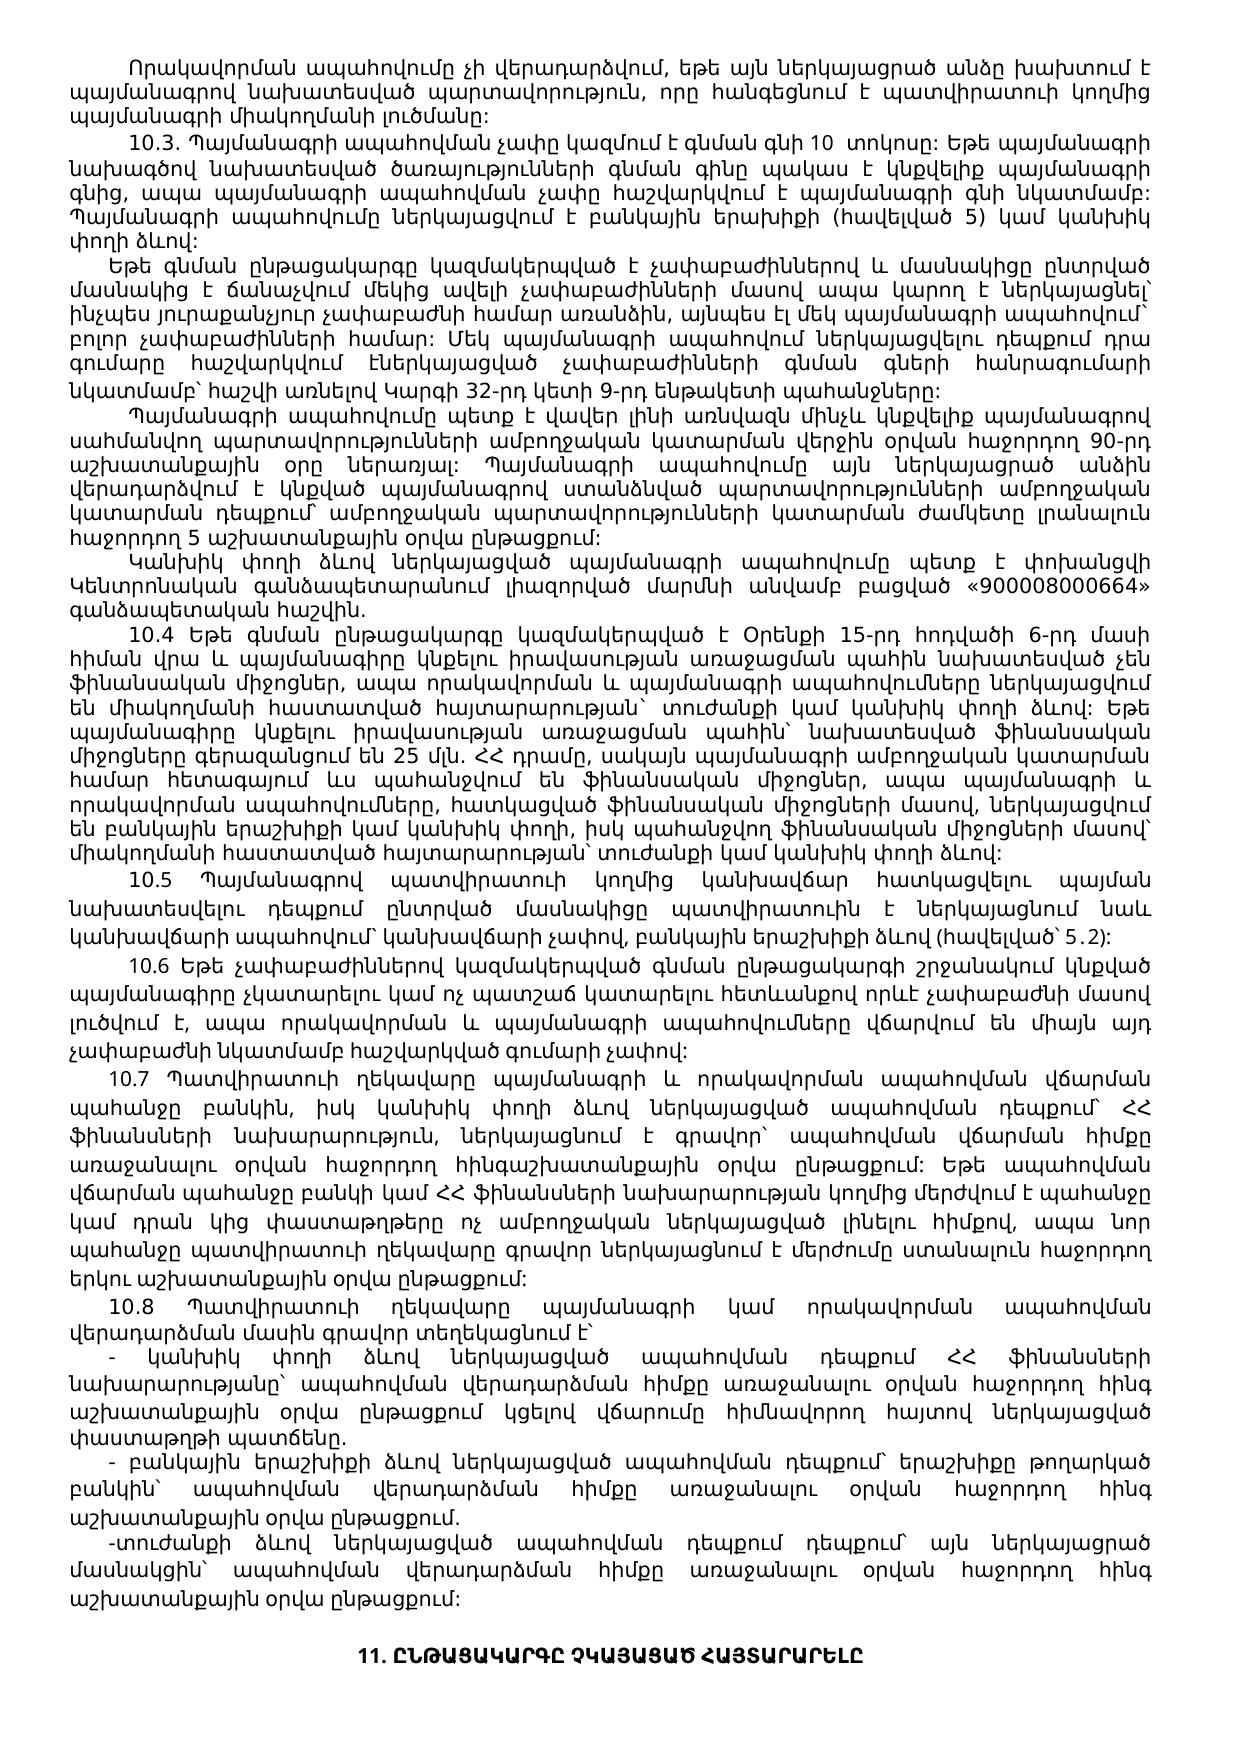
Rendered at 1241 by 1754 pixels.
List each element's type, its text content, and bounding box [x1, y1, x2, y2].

text 10.6 Եթե չափաբաժիններով կազմակերպված գնման ընթացակարգի շրջանակում կնքված պայմանագիրը չկատարելու կամ ոչ պատշաճ կատարելու հետևանքով որևէ չափաբաժնի մասով լուծվում է, ապա որակավորման և պայմանագրի ապահովումները վճարվում են միայն այդ չափաբաժնի նկատմամբ հաշվարկված գումարի չափով: [69, 951, 1152, 1064]
text 10.8 Պատվիրատուի ղեկավարը պայմանագրի կամ որակավորման ապահովման վերադարձման մասին գրավոր տեղեկացնում է՝ [69, 1292, 1152, 1345]
text - բանկային երաշխիքի ձևով ներկայացված ապահովման դեպքում՝ երաշխիքը թողարկած բանկին՝ ապահովման վերադարձման հիմքը առաջանալու օրվան հաջորդող հինգ աշխատանքային օրվա ընթացքում. [69, 1450, 1152, 1531]
text Պայմանագրի ապահովումը պետք է վավեր լինի առնվազն մինչև կնքվելիք պայմանագրով սահմանվող պարտավորությունների ամբողջական կատարման վերջին օրվան հաջորդող 90-րդ աշխատանքային օրը ներառյալ: Պայմանագրի ապահովումը այն ներկայացրած անձին վերադարձվում է կնքված պայմանագրով ստանձնված պարտավորությունների ամբողջական կատարման դեպքում՝ ամբողջական պարտավորությունների կատարման ժամկետը լրանալուն հաջորդող 5 աշխատանքային օրվա ընթացքում: [69, 404, 1152, 550]
text Կանխիկ փողի ձևով ներկայացված պայմանագրի ապահովումը պետք է փոխանցվի Կենտրոնական գանձապետարանում լիազորված մարմնի անվամբ բացված «900008000664» գանձապետական հաշվին. [69, 550, 1152, 623]
text Որակավորման ապահովումը չի վերադարձվում, եթե այն ներկայացրած անձը խախտում է պայմանագրով նախատեսված պարտավորություն, որը հանգեցնում է պատվիրատուի կողմից պայմանագրի միակողմանի լուծմանը: [69, 56, 1152, 128]
text 10.7 Պատվիրատուի ղեկավարը պայմանագրի և որակավորման ապահովման վճարման պահանջը բանկին, իսկ կանխիկ փողի ձևով ներկայացված ապահովման դեպքում՝ ՀՀ ֆինանսների նախարարություն, ներկայացնում է գրավոր՝ ապահովման վճարման հիմքը առաջանալու օրվան հաջորդող հինգաշխատանքային օրվա ընթացքում: Եթե ապահովման վճարման պահանջը բանկի կամ ՀՀ ֆինանսների նախարարության կողմից մերժվում է պահանջը կամ դրան կից փաստաթղթերը ոչ ամբողջական ներկայացված լինելու հիմքով, ապա նոր պահանջը պատվիրատուի ղեկավարը գրավոր ներկայացնում է մերժումը ստանալուն հաջորդող երկու աշխատանքային օրվա ընթացքում: [69, 1064, 1152, 1292]
text 10.3. Պայմանագրի ապահովման չափը կազմում է գնման գնի 10 տոկոսը: Եթե պայմանագրի նախագծով նախատեսված ծառայությունների գնման գինը պակաս է կնքվելիք պայմանագրի գնից, ապա պայմանագրի ապահովման չափը հաշվարկվում է պայմանագրի գնի նկատմամբ: Պայմանագրի ապահովումը ներկայացվում է բանկային երախիքի (հավելված 5) կամ կանխիկ փողի ձևով: [69, 128, 1152, 254]
text Եթե գնման ընթացակարգը կազմակերպված է չափաբաժիններով և մասնակիցը ընտրված մասնակից է ճանաչվում մեկից ավելի չափաբաժինների մասով ապա կարող է ներկայացնել՝ ինչպես յուրաքանչյուր չափաբաժնի համար առանձին, այնպես էլ մեկ պայմանագրի ապահովում` բոլոր չափաբաժինների համար: Մեկ պայմանագրի ապահովում ներկայացվելու դեպքում դրա գումարը հաշվարկվում էներկայացված չափաբաժինների գնման գների հանրագումարի նկատմամբ՝ հաշվի առնելով Կարգի 32-րդ կետի 9-րդ ենթակետի պահանջները: [69, 254, 1152, 404]
text -տուժանքի ձևով ներկայացված ապահովման դեպքում դեպքում՝ այն ներկայացրած մասնակցին՝ ապահովման վերադարձման հիմքը առաջանալու օրվան հաջորդող հինգ աշխատանքային օրվա ընթացքում: [69, 1531, 1152, 1612]
text 10.4 Եթե գնման ընթացակարգը կազմակերպված է Օրենքի 15-րդ հոդվածի 6-րդ մասի հիման վրա և պայմանագիրը կնքելու իրավասության առաջացման պահին նախատեսված չեն ֆինանսական միջոցներ, ապա որակավորման և պայմանագրի ապահովումները ներկայացվում են միակողմանի հաստատված հայտարարության` տուժանքի կամ կանխիկ փողի ձևով: Եթե պայմանագիրը կնքելու իրավասության առաջացման պահին՝ նախատեսված ֆինանսական միջոցները գերազանցում են 25 մլն. ՀՀ դրամը, սակայն պայմանագրի ամբողջական կատարման համար հետագայում ևս պահանջվում են ֆինանսական միջոցներ, ապա պայմանագրի և որակավորման ապահովումները, հատկացված ֆինանսական միջոցների մասով, ներկայացվում են բանկային երաշխիքի կամ կանխիկ փողի, իսկ պահանջվող ֆինանսական միջոցների մասով՝ միակողմանի հաստատված հայտարարության՝ տուժանքի կամ կանխիկ փողի ձևով: [69, 623, 1152, 866]
text - կանխիկ փողի ձևով ներկայացված ապահովման դեպքում ՀՀ ֆինանսների նախարարությանը՝ ապահովման վերադարձման հիմքը առաջանալու օրվան հաջորդող հինգ աշխատանքային օրվա ընթացքում կցելով վճարումը հիմնավորող հայտով ներկայացված փաստաթղթի պատճենը. [69, 1345, 1152, 1450]
text 10.5 Պայմանագրով պատվիրատուի կողմից կանխավճար հատկացվելու պայման նախատեսվելու դեպքում ընտրված մասնակիցը պատվիրատուին է ներկայացնում նաև կանխավճարի ապահովում` կանխավճարի չափով, բանկային երաշխիքի ձևով (հավելված՝ 5․2): [69, 866, 1152, 951]
text 11. ԸՆԹԱՑԱԿԱՐԳԸ ՉԿԱՅԱՑԱԾ ՀԱՅՏԱՐԱՐԵԼԸ [69, 1641, 1152, 1669]
